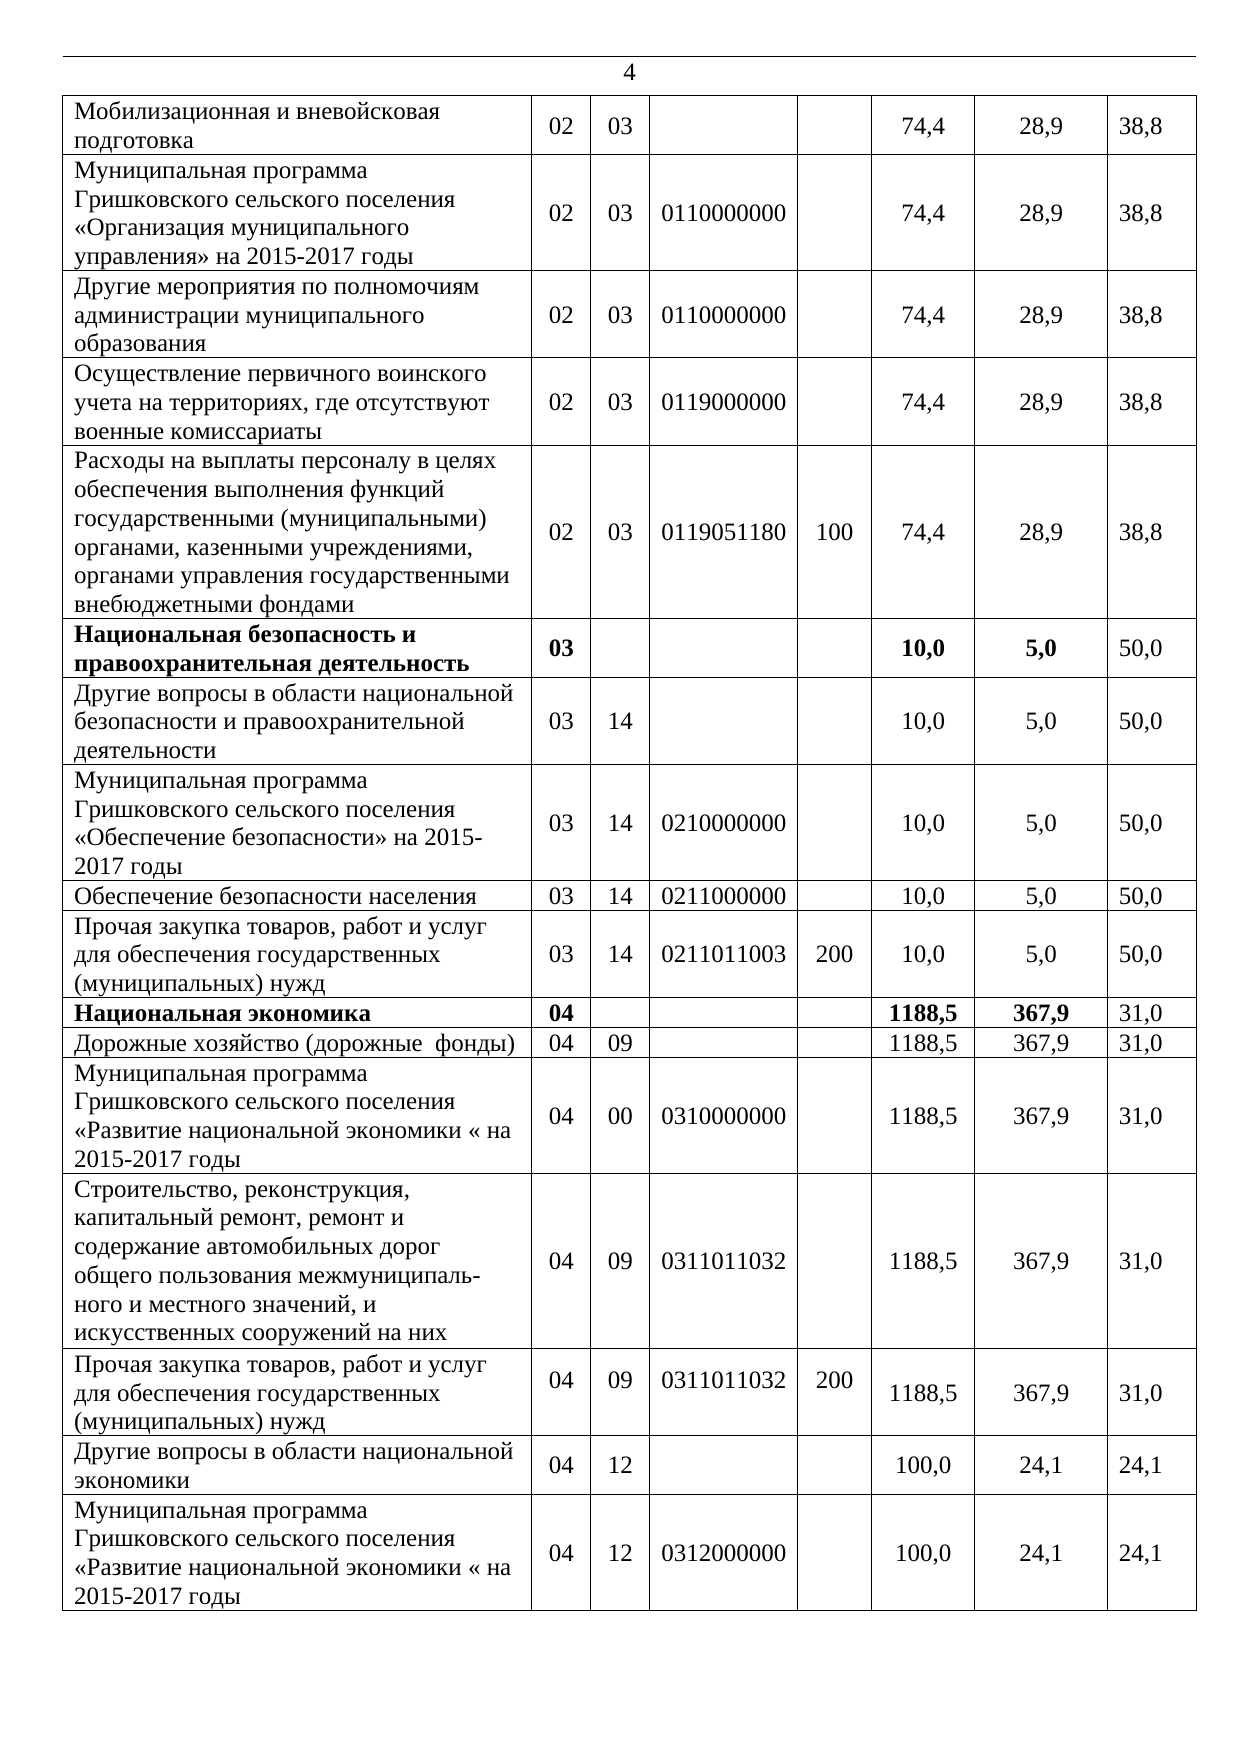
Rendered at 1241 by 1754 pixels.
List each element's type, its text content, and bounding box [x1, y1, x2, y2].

table_cell 0211011003 [650, 911, 797, 997]
table_cell Мобилизационная и вневойсковая подготовка [63, 96, 531, 154]
table_cell 0210000000 [650, 765, 797, 880]
table_cell 1188,5 [872, 1349, 974, 1435]
table_cell 04 [532, 1436, 590, 1494]
table_cell 12 [591, 1436, 649, 1494]
table_cell [650, 96, 797, 154]
table_cell 10,0 [872, 765, 974, 880]
table_cell 367,9 [975, 1349, 1107, 1435]
table_cell 50,0 [1108, 765, 1196, 880]
table_cell 74,4 [872, 446, 974, 618]
table_cell [798, 998, 871, 1027]
table_cell 10,0 [872, 619, 974, 677]
table_cell 100,0 [872, 1495, 974, 1610]
table_cell 5,0 [975, 881, 1107, 910]
table_cell Строительство, реконструкция, капитальный ремонт, ремонт и содержание автомобильных дорог общего пользования межмуниципаль-ного и местного значений, и искусственных сооружений на них [63, 1174, 531, 1348]
table_cell 0310000000 [650, 1058, 797, 1173]
table_cell Муниципальная программа Гришковского сельского поселения «Развитие национальной экономики « на 2015-2017 годы [63, 1058, 531, 1173]
table_cell 24,1 [975, 1495, 1107, 1610]
table_cell 24,1 [1108, 1436, 1196, 1494]
table_cell 14 [591, 911, 649, 997]
table_cell [798, 765, 871, 880]
table_cell 03 [532, 881, 590, 910]
table_cell 12 [591, 1495, 649, 1610]
table_cell 24,1 [975, 1436, 1107, 1494]
table_cell 31,0 [1108, 1058, 1196, 1173]
table_cell [798, 1174, 871, 1348]
table_cell Другие мероприятия по полномочиям администрации муниципального образования [63, 271, 531, 357]
table_cell [798, 271, 871, 357]
table_cell Прочая закупка товаров, работ и услуг для обеспечения государственных (муниципальных) нужд [63, 911, 531, 997]
table_cell 367,9 [975, 1058, 1107, 1173]
table_cell 100,0 [872, 1436, 974, 1494]
table_cell [591, 619, 649, 677]
table_cell 200 [798, 1349, 871, 1435]
table_cell 0119000000 [650, 358, 797, 444]
table_cell 03 [532, 619, 590, 677]
table_cell 02 [532, 96, 590, 154]
table_cell Обеспечение безопасности населения [63, 881, 531, 910]
table_cell 28,9 [975, 96, 1107, 154]
table_cell 38,8 [1108, 358, 1196, 444]
table_cell 100 [798, 446, 871, 618]
table_cell 74,4 [872, 271, 974, 357]
table_cell 1188,5 [872, 998, 974, 1027]
table_cell 5,0 [975, 619, 1107, 677]
table_cell [798, 1436, 871, 1494]
table_cell 0312000000 [650, 1495, 797, 1610]
table_cell Прочая закупка товаров, работ и услуг для обеспечения государственных (муниципальных) нужд [63, 1349, 531, 1435]
table_cell 50,0 [1108, 911, 1196, 997]
table_cell 31,0 [1108, 998, 1196, 1027]
table_cell 03 [532, 911, 590, 997]
table_cell 03 [591, 271, 649, 357]
table_cell [650, 619, 797, 677]
table_cell 02 [532, 155, 590, 270]
table_cell [798, 1028, 871, 1057]
table_cell 31,0 [1108, 1349, 1196, 1435]
table_cell 0311011032 [650, 1349, 797, 1435]
table_cell Муниципальная программа Гришковского сельского поселения «Развитие национальной экономики « на 2015-2017 годы [63, 1495, 531, 1610]
table_cell 04 [532, 1058, 590, 1173]
table_cell 04 [532, 1495, 590, 1610]
table_cell 04 [532, 1174, 590, 1348]
table_cell [798, 96, 871, 154]
table_cell 74,4 [872, 358, 974, 444]
table_cell 0119051180 [650, 446, 797, 618]
table_cell Осуществление первичного воинского учета на территориях, где отсутствуют военные комиссариаты [63, 358, 531, 444]
table_cell 38,8 [1108, 155, 1196, 270]
table_cell 38,8 [1108, 271, 1196, 357]
table_cell 1188,5 [872, 1028, 974, 1057]
table_cell 10,0 [872, 678, 974, 764]
table_cell [798, 1058, 871, 1173]
table_cell [591, 998, 649, 1027]
table_cell 50,0 [1108, 881, 1196, 910]
table_cell 09 [591, 1349, 649, 1435]
table_cell 0311011032 [650, 1174, 797, 1348]
table_cell 04 [532, 1028, 590, 1057]
table_cell 04 [532, 1349, 590, 1435]
table_cell Национальная безопасность и правоохранительная деятельность [63, 619, 531, 677]
table_cell 0110000000 [650, 155, 797, 270]
table_cell 50,0 [1108, 678, 1196, 764]
table_cell 03 [532, 765, 590, 880]
table_cell 14 [591, 765, 649, 880]
table_cell 0211000000 [650, 881, 797, 910]
table_cell 367,9 [975, 1174, 1107, 1348]
table_cell 367,9 [975, 998, 1107, 1027]
table_cell 38,8 [1108, 446, 1196, 618]
table_cell [650, 678, 797, 764]
table_cell 14 [591, 881, 649, 910]
table_cell [650, 998, 797, 1027]
table_cell Другие вопросы в области национальной экономики [63, 1436, 531, 1494]
table_cell 28,9 [975, 358, 1107, 444]
table_cell 10,0 [872, 881, 974, 910]
table_cell [798, 358, 871, 444]
table_cell 09 [591, 1174, 649, 1348]
table_cell [798, 155, 871, 270]
table_cell 74,4 [872, 155, 974, 270]
table_cell Другие вопросы в области национальной безопасности и правоохранительной деятельности [63, 678, 531, 764]
table_cell 00 [591, 1058, 649, 1173]
table_cell 10,0 [872, 911, 974, 997]
table_cell 5,0 [975, 911, 1107, 997]
table_cell 74,4 [872, 96, 974, 154]
table_cell 02 [532, 358, 590, 444]
table_cell 50,0 [1108, 619, 1196, 677]
table_cell 24,1 [1108, 1495, 1196, 1610]
table_cell [650, 1436, 797, 1494]
table_cell 38,8 [1108, 96, 1196, 154]
table_cell 09 [591, 1028, 649, 1057]
table_cell 03 [591, 155, 649, 270]
table_cell 14 [591, 678, 649, 764]
table_cell 31,0 [1108, 1028, 1196, 1057]
table_cell Дорожные хозяйство (дорожные фонды) [63, 1028, 531, 1057]
table_cell 28,9 [975, 271, 1107, 357]
table_cell [798, 678, 871, 764]
table_cell 28,9 [975, 446, 1107, 618]
table_cell 03 [591, 446, 649, 618]
table_cell 4 [63, 57, 1196, 95]
table_cell Национальная экономика [63, 998, 531, 1027]
table_cell 0110000000 [650, 271, 797, 357]
table_cell 04 [532, 998, 590, 1027]
table_cell 200 [798, 911, 871, 997]
table_cell Муниципальная программа Гришковского сельского поселения «Обеспечение безопасности» на 2015-2017 годы [63, 765, 531, 880]
table_cell 5,0 [975, 765, 1107, 880]
table_cell 28,9 [975, 155, 1107, 270]
table_cell 1188,5 [872, 1058, 974, 1173]
table_cell Муниципальная программа Гришковского сельского поселения «Организация муниципального управления» на 2015-2017 годы [63, 155, 531, 270]
table_cell 02 [532, 446, 590, 618]
table_cell 03 [591, 358, 649, 444]
table_cell 02 [532, 271, 590, 357]
table_cell 367,9 [975, 1028, 1107, 1057]
table_cell [798, 881, 871, 910]
table_cell 1188,5 [872, 1174, 974, 1348]
table_cell [798, 1495, 871, 1610]
table_cell 5,0 [975, 678, 1107, 764]
table_cell 31,0 [1108, 1174, 1196, 1348]
table_cell Расходы на выплаты персоналу в целях обеспечения выполнения функций государственными (муниципальными) органами, казенными учреждениями, органами управления государственными внебюджетными фондами [63, 446, 531, 618]
table_cell 03 [591, 96, 649, 154]
table_cell [650, 1028, 797, 1057]
table_cell [798, 619, 871, 677]
table_cell 03 [532, 678, 590, 764]
